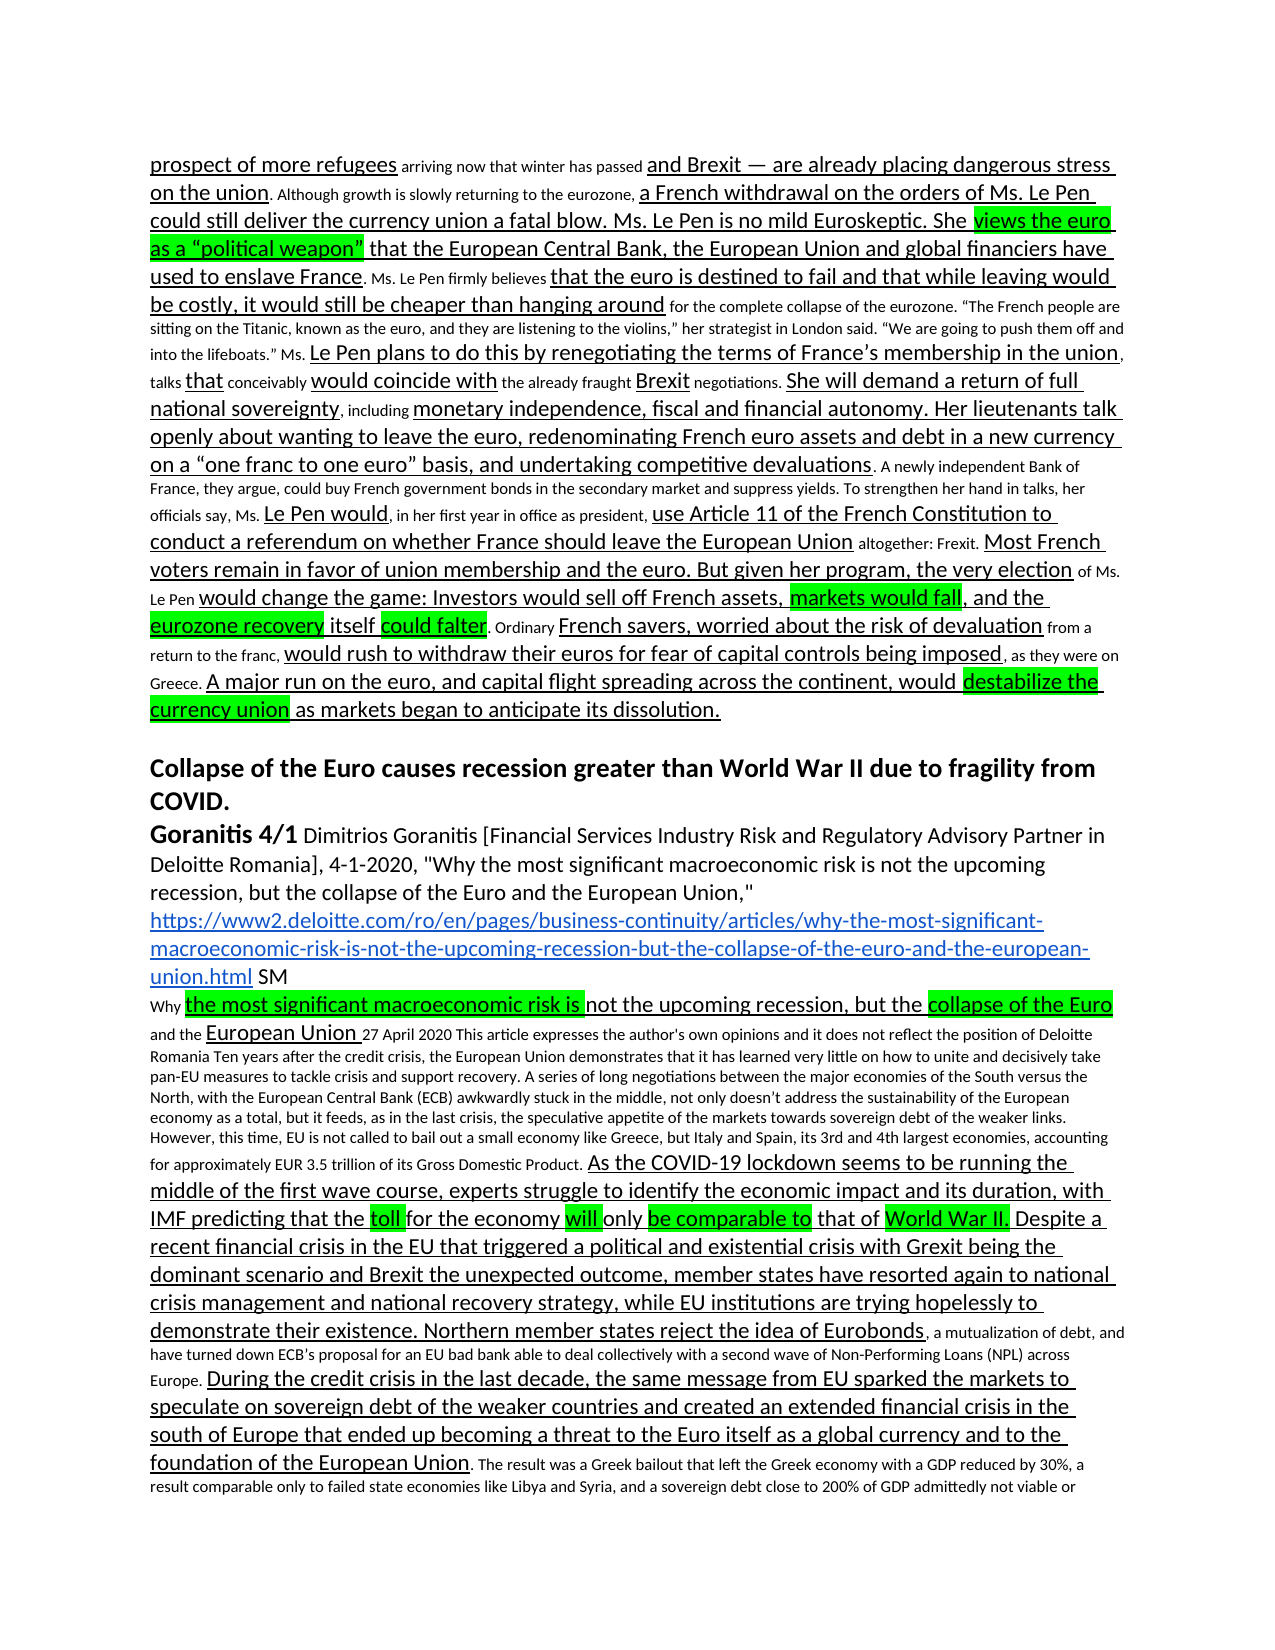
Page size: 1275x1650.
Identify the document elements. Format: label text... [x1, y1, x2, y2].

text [150, 990, 1125, 1497]
text Goranitis 4/1 Dimitrios Goranitis [Financial Services Industry Risk and Regulatory Advisory Partner in Deloitte Romania], 4-1-2020, "Why the most significant macroeconomic risk is not the upcoming recession, but the collapse of the Euro and the European Union," https://www2.deloitte.com/ro/en/pages/business-continuity/articles/why-the-most-significant-macroeconomic-risk-is-not-the-upcoming-recession-but-the-collapse-of-the-euro-and-the-european-union.html SM [150, 817, 1125, 990]
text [150, 150, 1125, 723]
text Collapse of the Euro causes recession greater than World War II due to fragility from COVID. [150, 751, 1125, 817]
